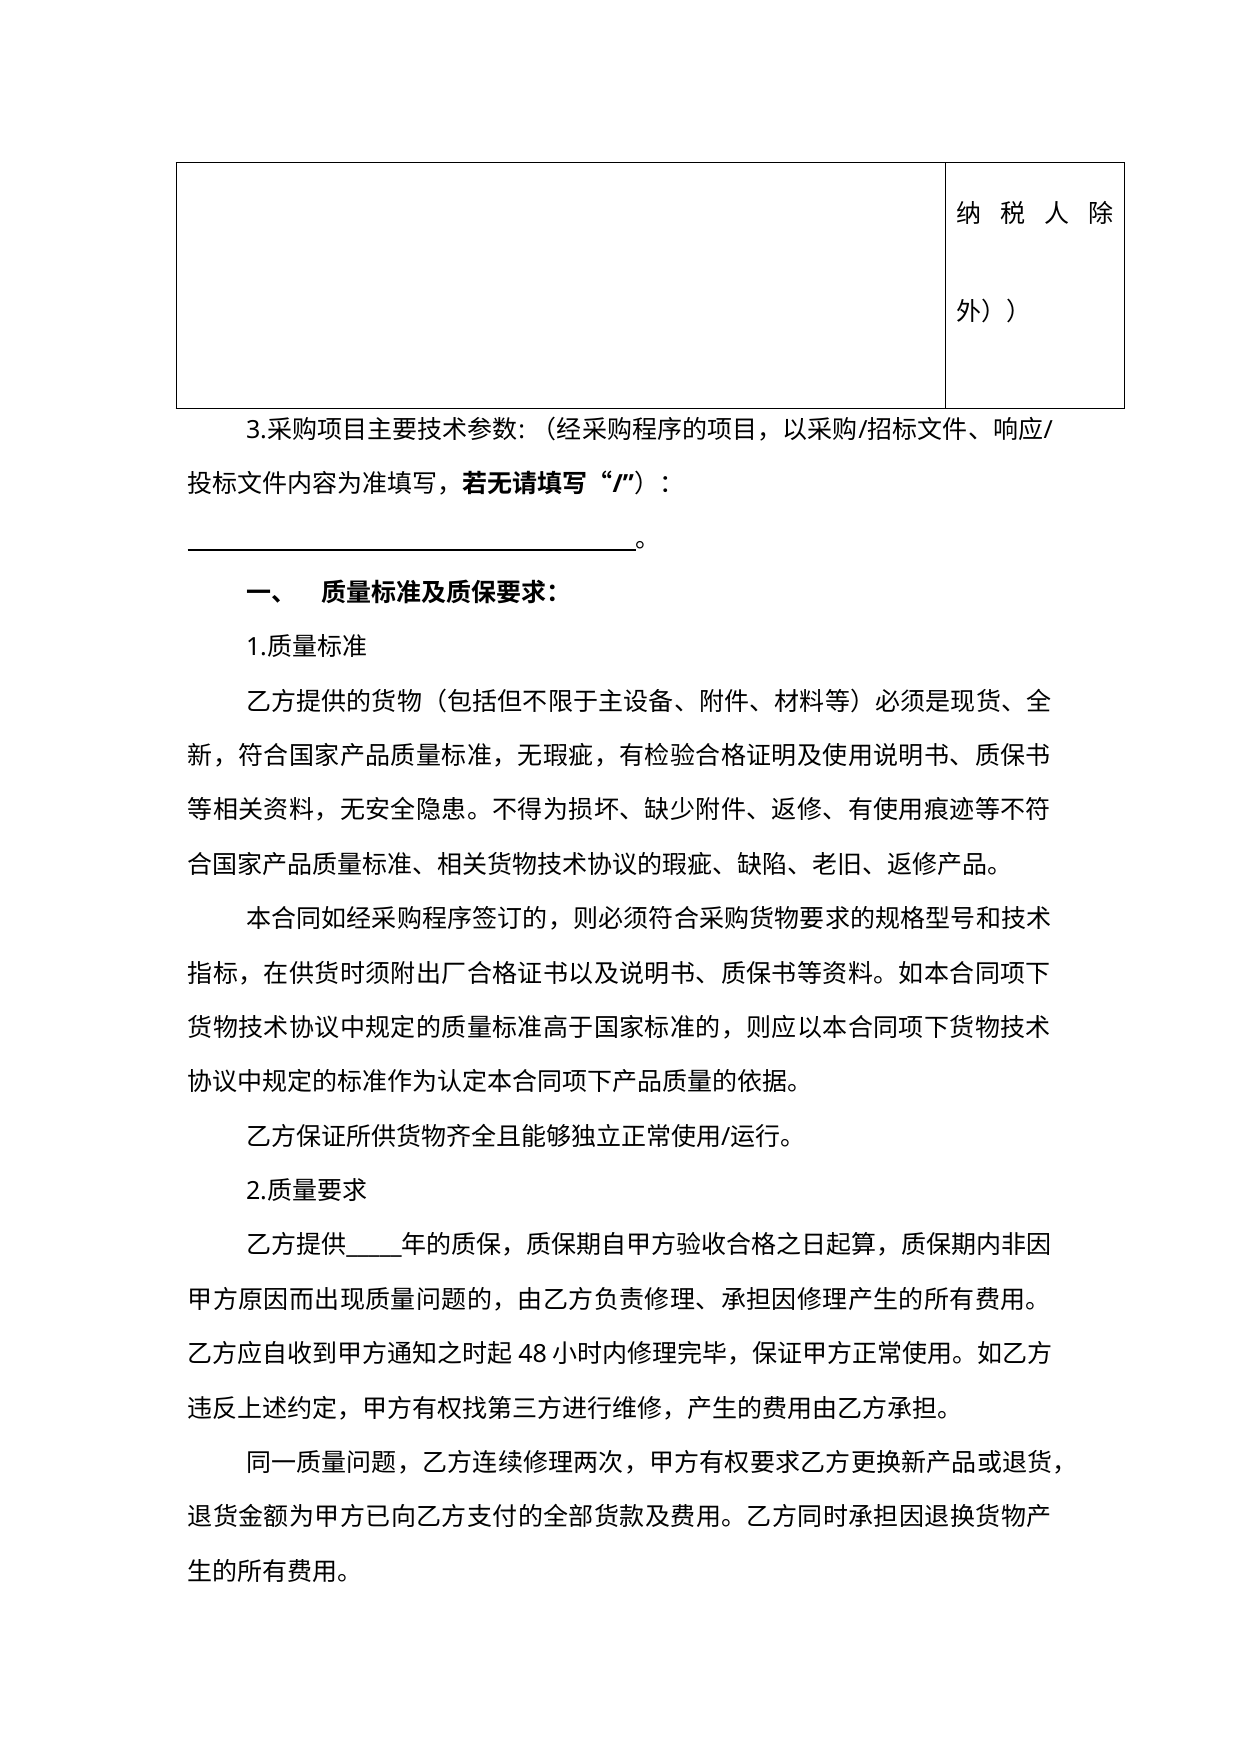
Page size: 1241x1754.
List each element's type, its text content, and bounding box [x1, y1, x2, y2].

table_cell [177, 163, 945, 408]
text 乙方提供_____年的质保，质保期自甲方验收合格之日起算，质保期内非因甲方原因而出现质量问题的，由乙方负责修理、承担因修理产生的所有费用。乙方应自收到甲方通知之时起48小时内修理完毕，保证甲方正常使用。如乙方违反上述约定，甲方有权找第三方进行维修，产生的费用由乙方承担。 [187, 1225, 1053, 1424]
list 质量标准及质保要求： [246, 572, 1053, 609]
text 本合同如经采购程序签订的，则必须符合采购货物要求的规格型号和技术指标，在供货时须附出厂合格证书以及说明书、质保书等资料。如本合同项下货物技术协议中规定的质量标准高于国家标准的，则应以本合同项下货物技术协议中规定的标准作为认定本合同项下产品质量的依据。 [187, 899, 1053, 1098]
text 乙方保证所供货物齐全且能够独立正常使用/运行。 [187, 1116, 1053, 1152]
text 2.质量要求 [187, 1171, 1053, 1207]
text 3.采购项目主要技术参数: （经采购程序的项目，以采购/招标文件、响应/投标文件内容为准填写，若无请填写“/”）： [187, 409, 1053, 500]
text 。 [187, 518, 1053, 554]
text 乙方提供的货物（包括但不限于主设备、附件、材料等）必须是现货、全新，符合国家产品质量标准，无瑕疵，有检验合格证明及使用说明书、质保书等相关资料，无安全隐患。不得为损坏、缺少附件、返修、有使用痕迹等不符合国家产品质量标准、相关货物技术协议的瑕疵、缺陷、老旧、返修产品。 [187, 681, 1053, 881]
text 1.质量标准 [187, 627, 1053, 663]
text 同一质量问题，乙方连续修理两次，甲方有权要求乙方更换新产品或退货，退货金额为甲方已向乙方支付的全部货款及费用。乙方同时承担因退换货物产生的所有费用。 [187, 1442, 1053, 1587]
